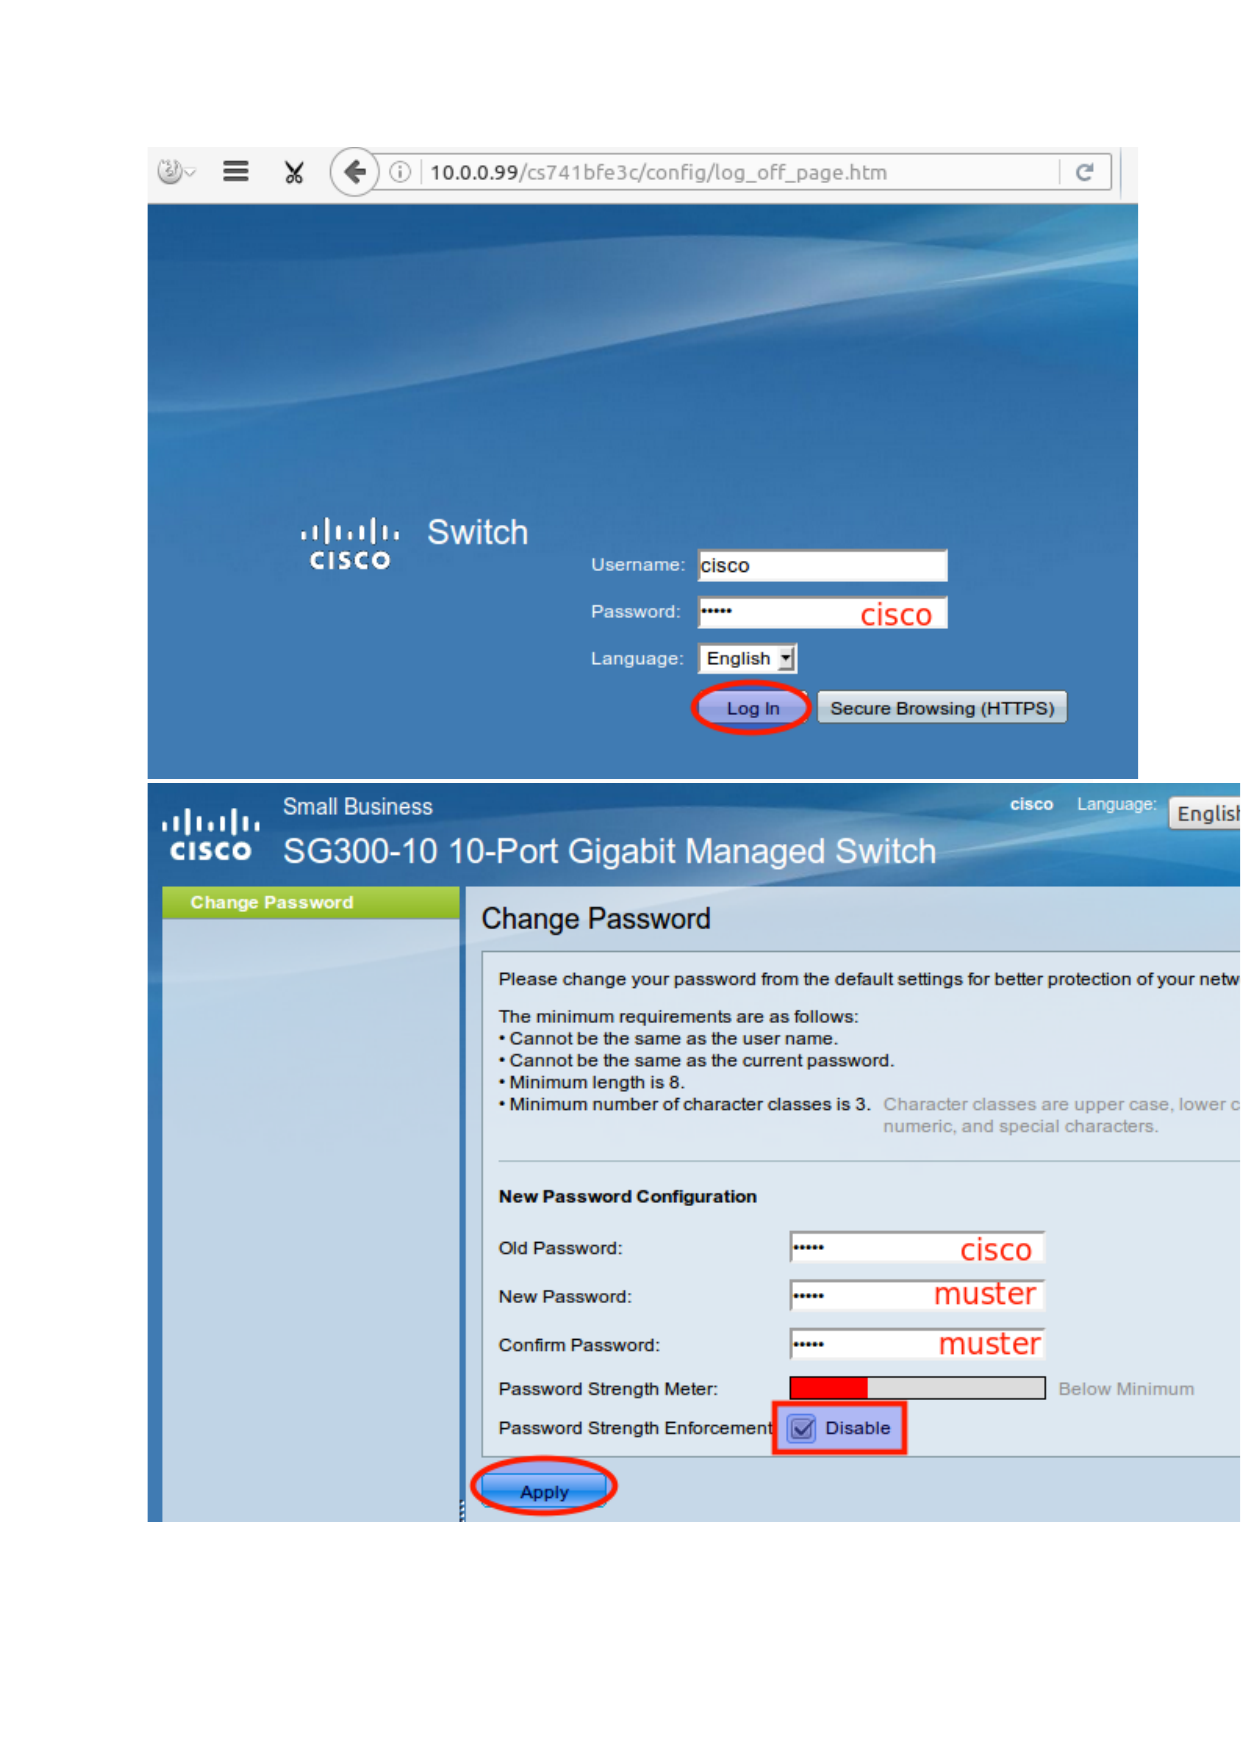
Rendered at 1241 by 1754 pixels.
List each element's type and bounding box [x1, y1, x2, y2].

picture [147, 783, 1241, 1522]
picture [147, 147, 1139, 779]
